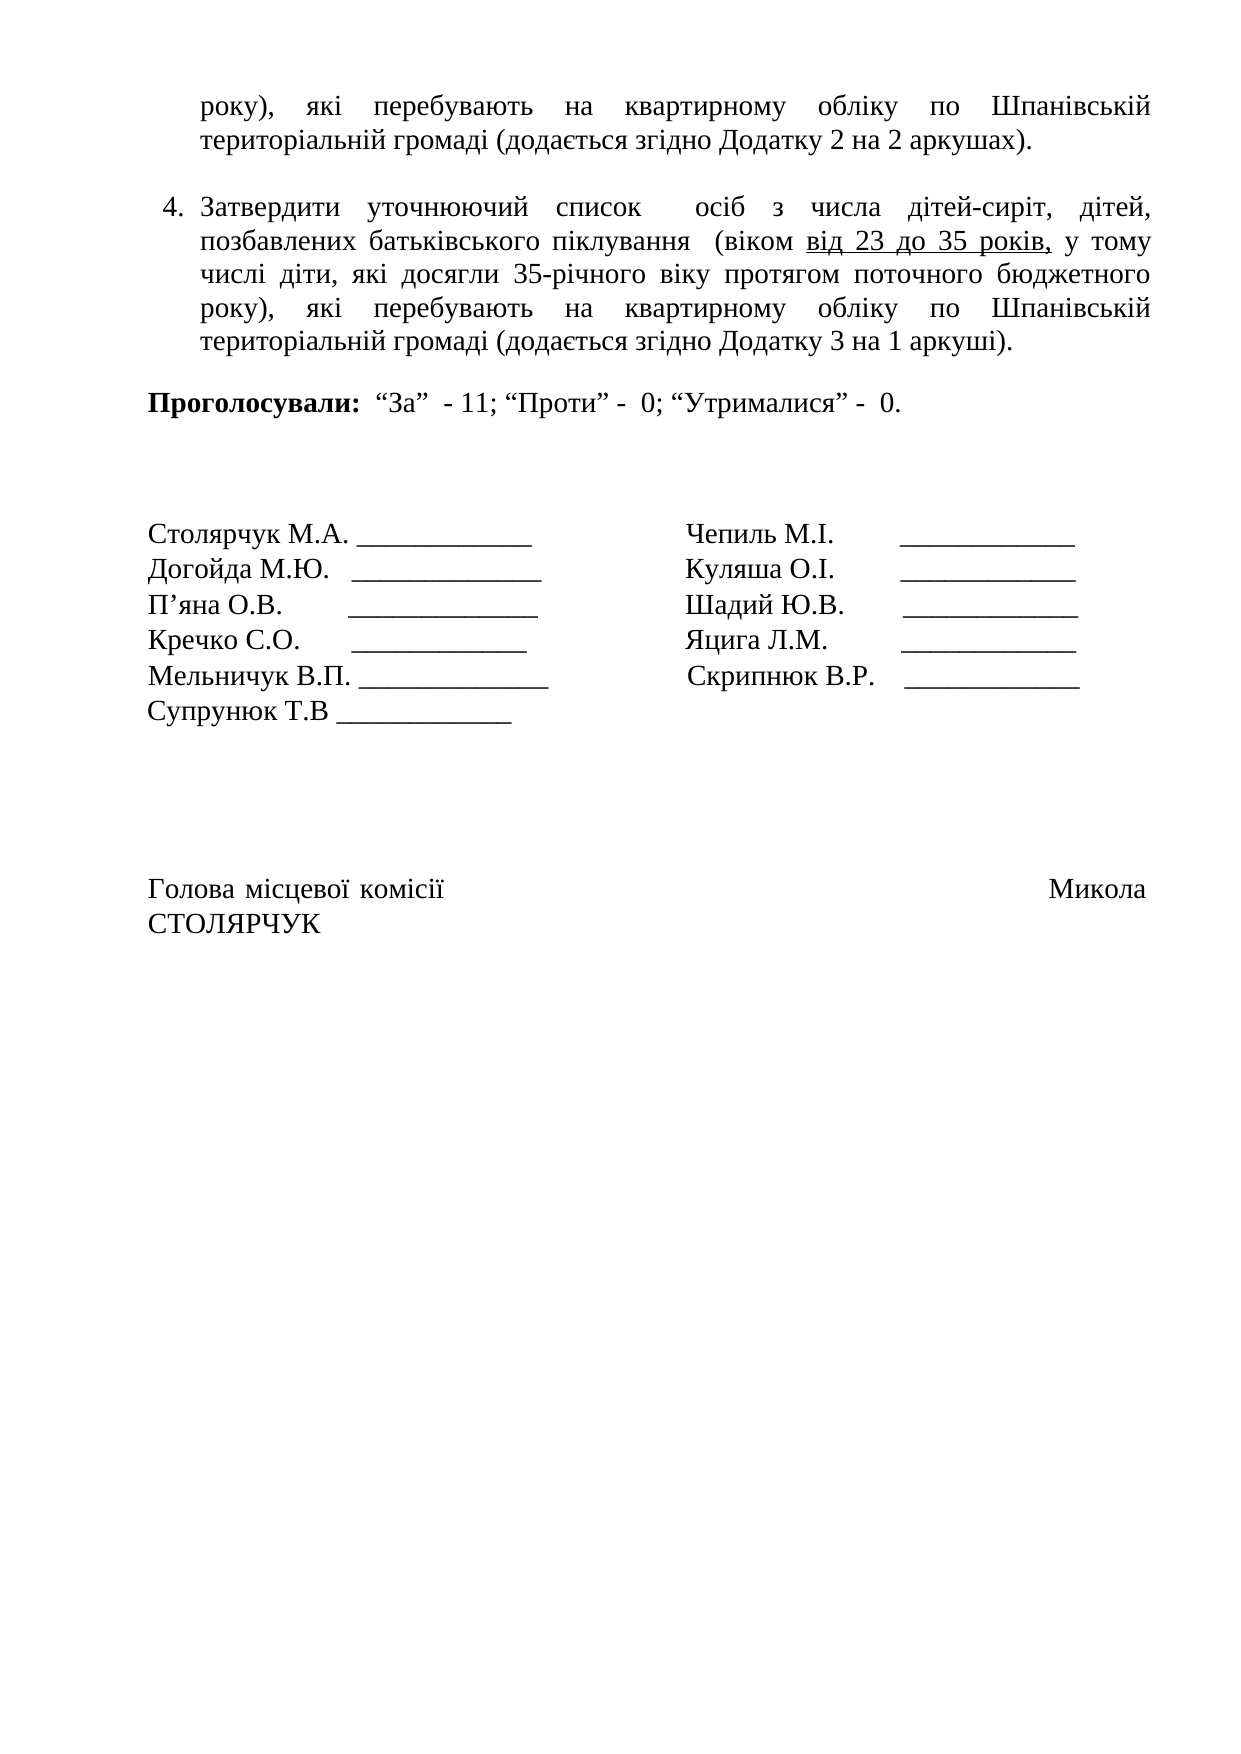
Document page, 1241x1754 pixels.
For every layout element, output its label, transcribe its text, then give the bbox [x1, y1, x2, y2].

text Кречко С.О. ____________ Яцига Л.М. ____________ [148, 622, 1152, 656]
text П’яна О.В. _____________ Шадий Ю.В. ____________ [148, 587, 1152, 621]
list Затвердити уточнюючий список осіб з числа дітей-сиріт, дітей, позбавлених батьківського піклування (віком від 23 до 35 років, у тому числі діти, які досягли 35-річного віку протягом поточного бюджетного року), які перебувають на квартирному обліку по Шпанівській територіальній громаді (додається згідно Додатку 3 на 1 аркуші). [162, 189, 1152, 357]
text Догойда М.Ю. _____________ Куляша О.І. ____________ [74, 551, 1152, 585]
text Столярчук М.А. ____________ Чепиль М.І. ____________ [74, 516, 1152, 549]
text Мельничук В.П. _____________ Скрипнюк В.Р. ____________ [148, 658, 1152, 692]
text Голова місцевої комісії Микола СТОЛЯРЧУК [148, 905, 1152, 940]
text Проголосували: “За” - 11; “Проти” - 0; “Утрималися” - 0. [148, 385, 1152, 418]
text Супрунюк Т.В ____________ [74, 693, 1152, 727]
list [162, 88, 1152, 156]
